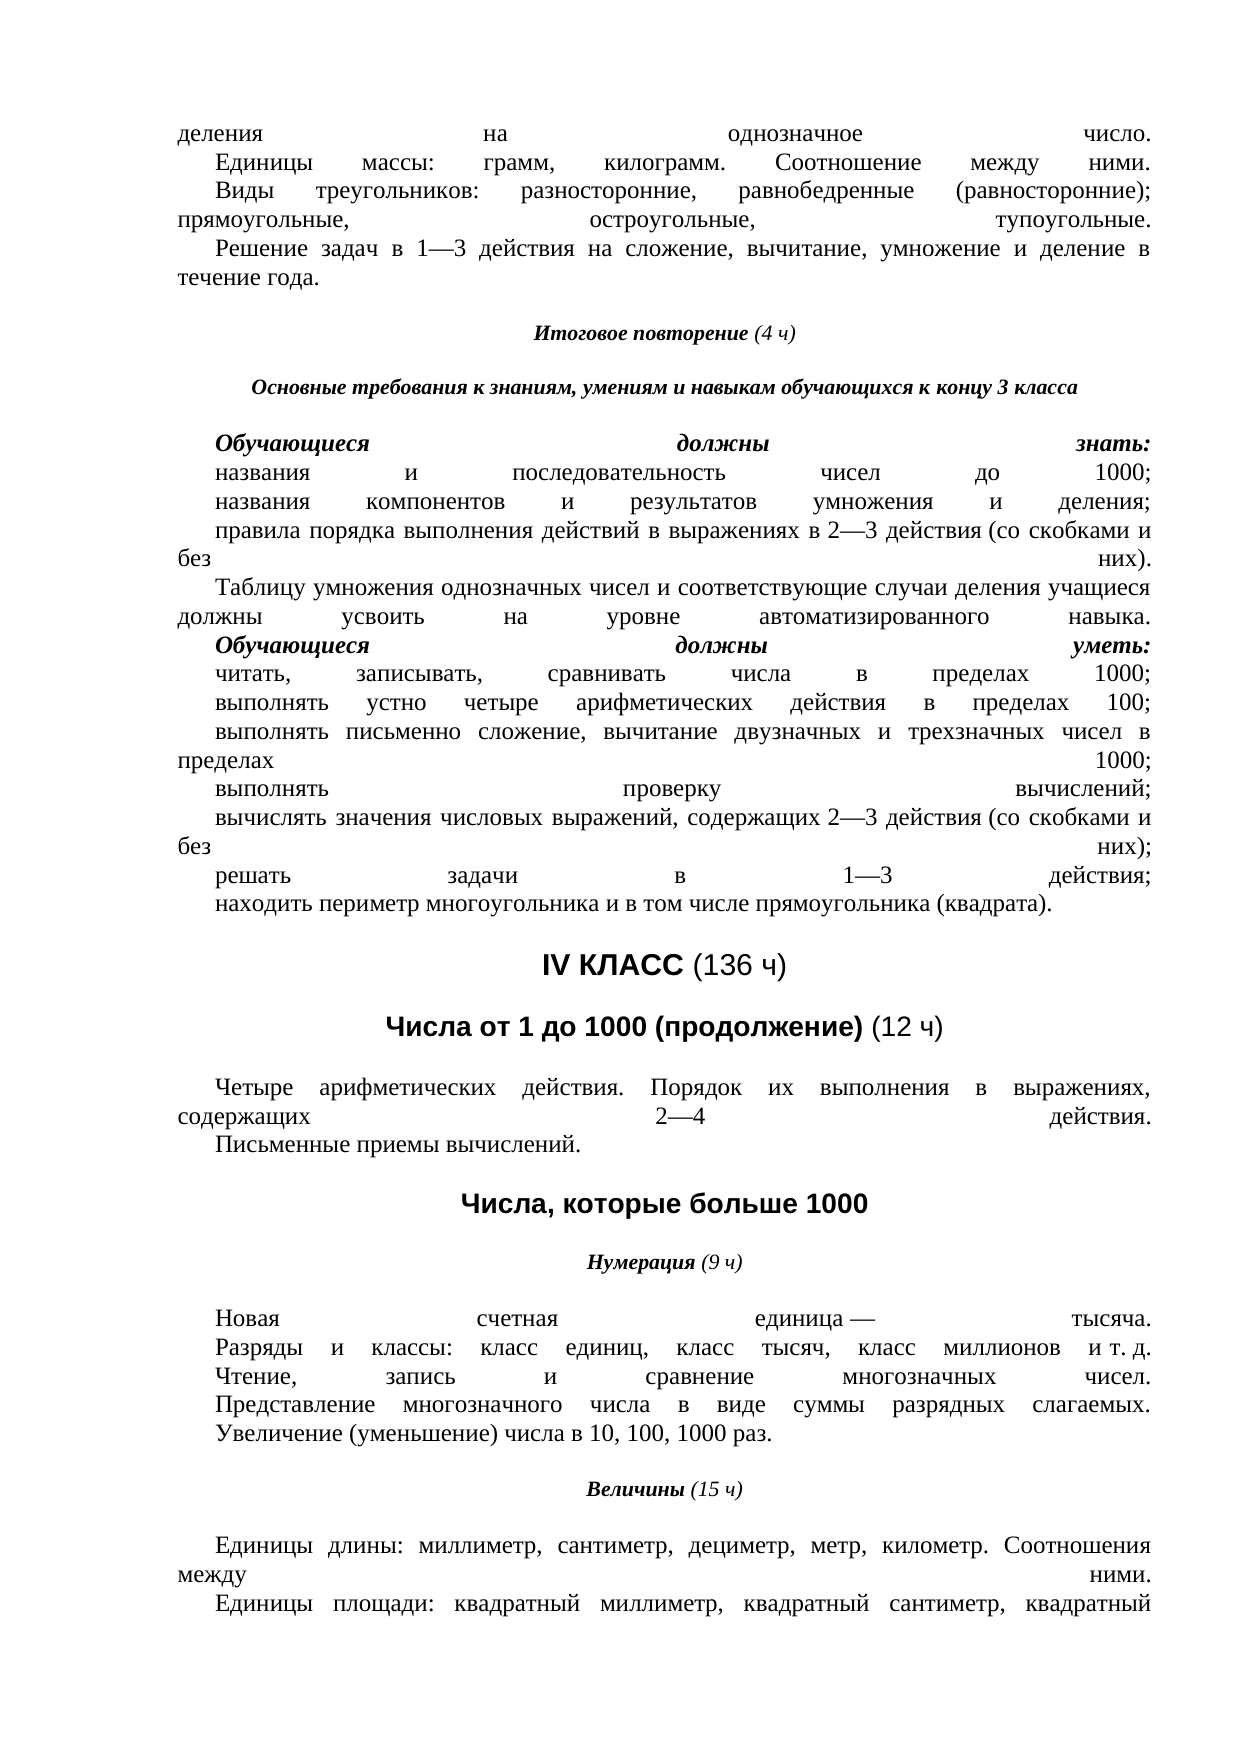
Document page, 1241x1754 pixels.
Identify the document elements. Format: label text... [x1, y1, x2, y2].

text Обучающиеся должны знать: названия и последовательность чисел до 1000; названия компонентов и результатов умножения и деления; правила порядка выполнения действий в выражениях в 2—3 действия (со скобками и без них). Таблицу умножения однозначных чисел и соответствующие случаи деления учащиеся должны усвоить на уровне автоматизированного навыка. Обучающиеся должны уметь: читать, записывать, сравнивать числа в пределах 1000; выполнять устно четыре арифметических действия в пределах 100; выполнять письменно сложение, вычитание двузначных и трехзначных чисел в пределах 1000; выполнять проверку вычислений; вычислять значения числовых выражений, содержащих 2—3 действия (со скобками и без них); решать задачи в 1—3 действия; находить периметр многоугольника и в том числе прямоугольника (квадрата). [177, 428, 1152, 917]
text IV КЛАСС (136 ч) [177, 946, 1152, 981]
text Основные требования к знаниям, умениям и навыкам обучающихся к концу 3 класса [177, 374, 1152, 399]
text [177, 118, 1152, 291]
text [177, 1531, 1152, 1617]
text Числа от 1 до 1000 (продолжение) (12 ч) [177, 1010, 1152, 1043]
text Нумерация (9 ч) [177, 1249, 1152, 1274]
text Величины (15 ч) [177, 1476, 1152, 1501]
text Итоговое повторение (4 ч) [177, 320, 1152, 345]
text Новая счетная единица — тысяча. Разряды и классы: класс единиц, класс тысяч, класс миллионов и т. д. Чтение, запись и сравнение многозначных чисел. Представление многозначного числа в виде суммы разрядных слагаемых. Увеличение (уменьшение) числа в 10, 100, 1000 раз. [177, 1303, 1152, 1447]
text Четыре арифметических действия. Порядок их выполнения в выражениях, содержащих 2—4 действия. Письменные приемы вычислений. [177, 1072, 1152, 1158]
text Числа, которые больше 1000 [177, 1187, 1152, 1220]
